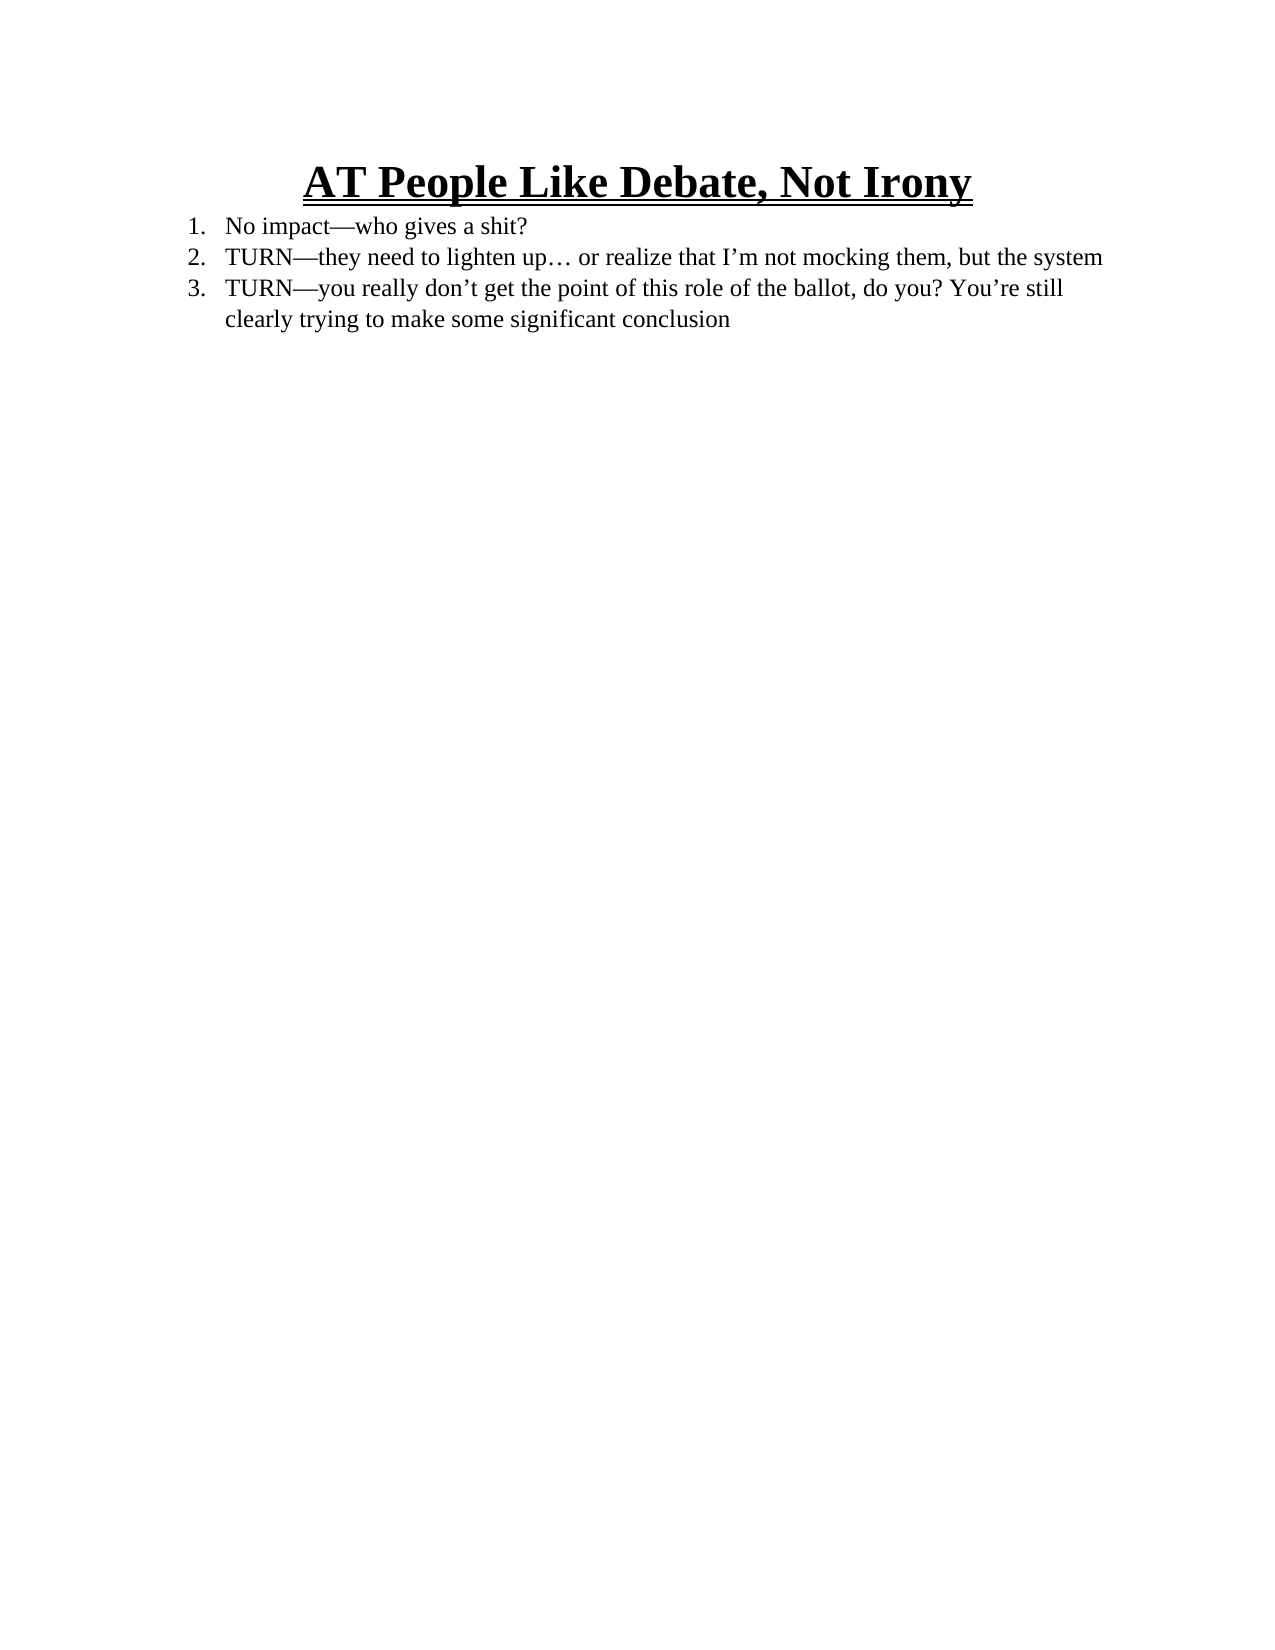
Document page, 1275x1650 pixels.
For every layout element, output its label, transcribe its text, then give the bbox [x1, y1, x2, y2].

list TURN—they need to lighten up… or realize that I’m not mocking them, but the system [187, 242, 1125, 271]
list No impact—who gives a shit? [187, 211, 1125, 240]
subtitle AT People Like Debate, Not Irony [150, 154, 1125, 207]
list TURN—you really don’t get the point of this role of the ballot, do you? You’re still clearly trying to make some significant conclusion [187, 273, 1125, 333]
